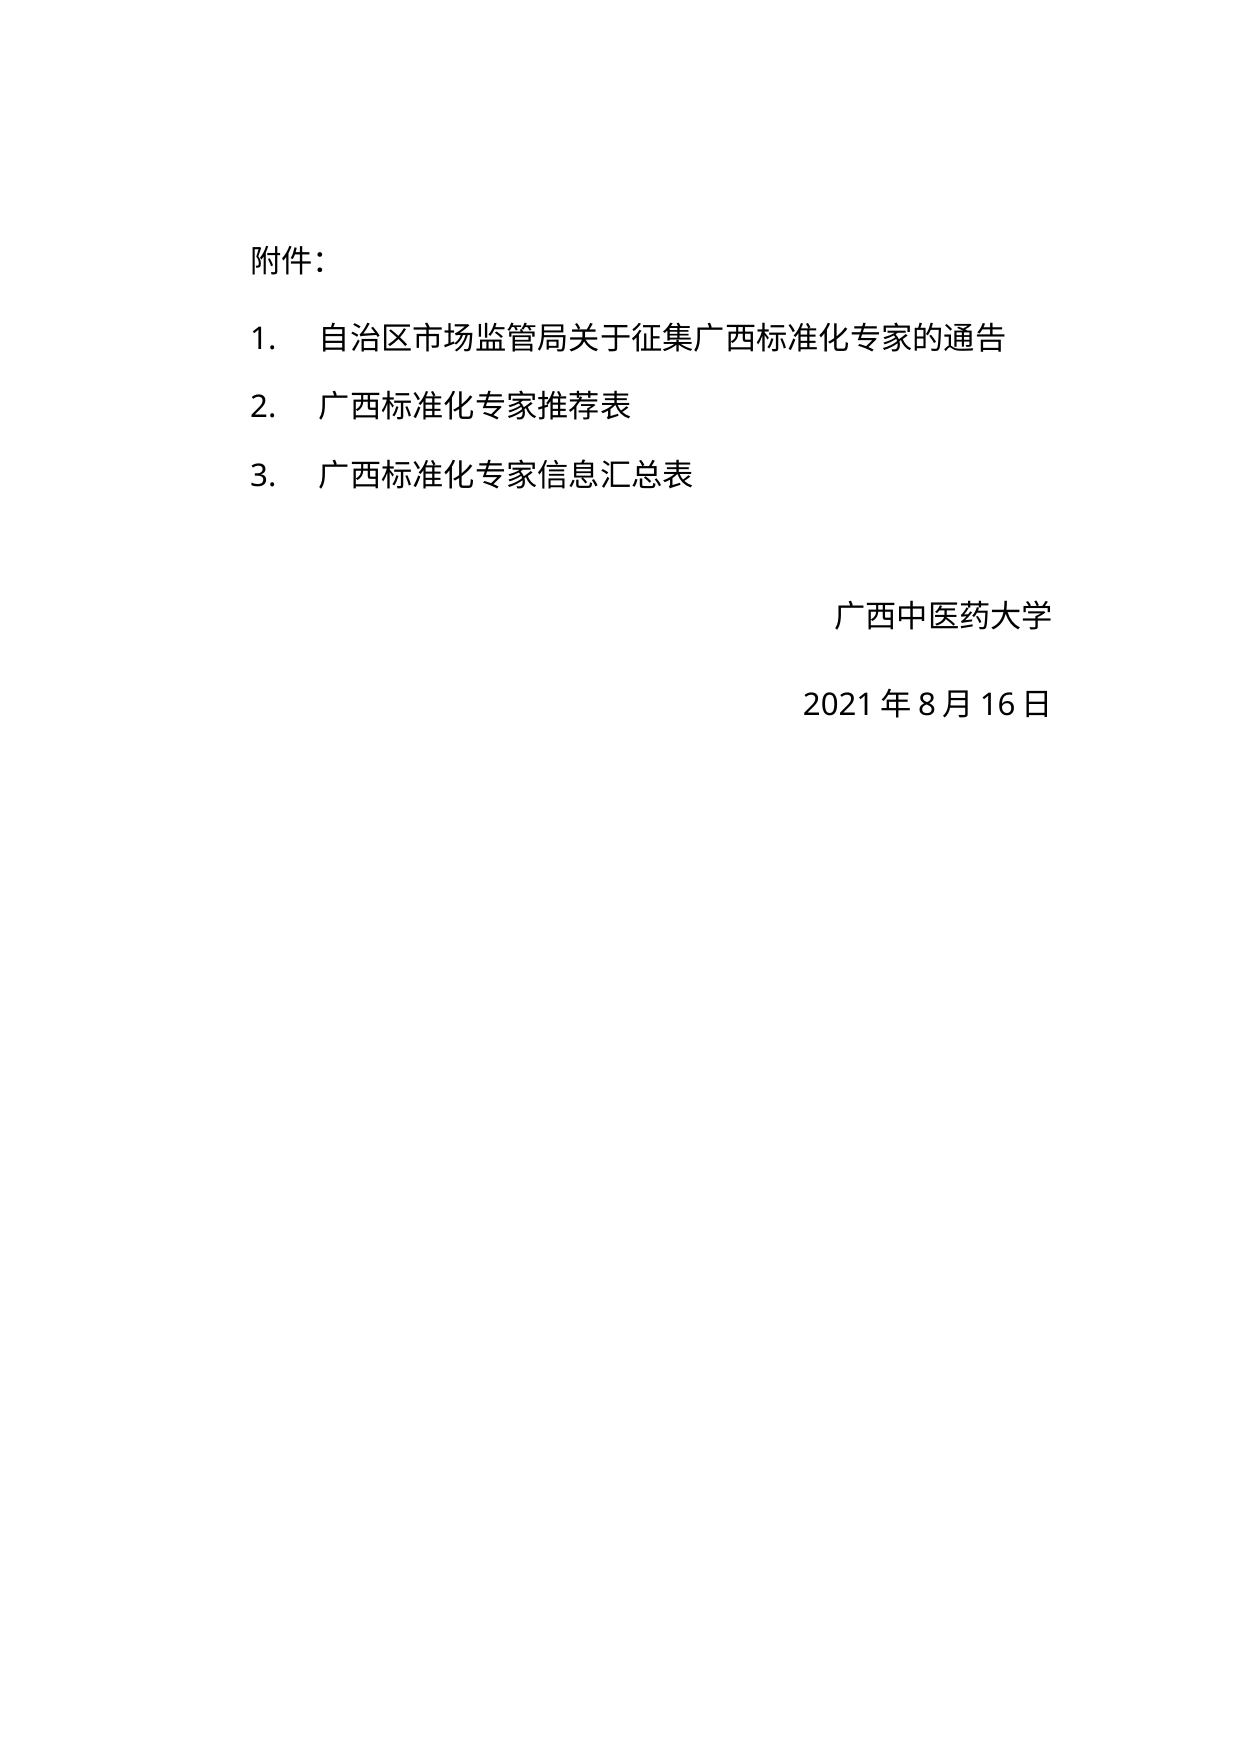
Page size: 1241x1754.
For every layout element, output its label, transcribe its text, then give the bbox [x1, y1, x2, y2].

text 附件： [187, 226, 1053, 291]
list 广西标准化专家信息汇总表 [187, 450, 1053, 495]
list 广西标准化专家推荐表 [187, 382, 1053, 427]
text 广西中医药大学 [187, 582, 1053, 647]
list 自治区市场监管局关于征集广西标准化专家的通告 [187, 313, 1053, 359]
text 2021年8月16日 [187, 669, 1053, 734]
